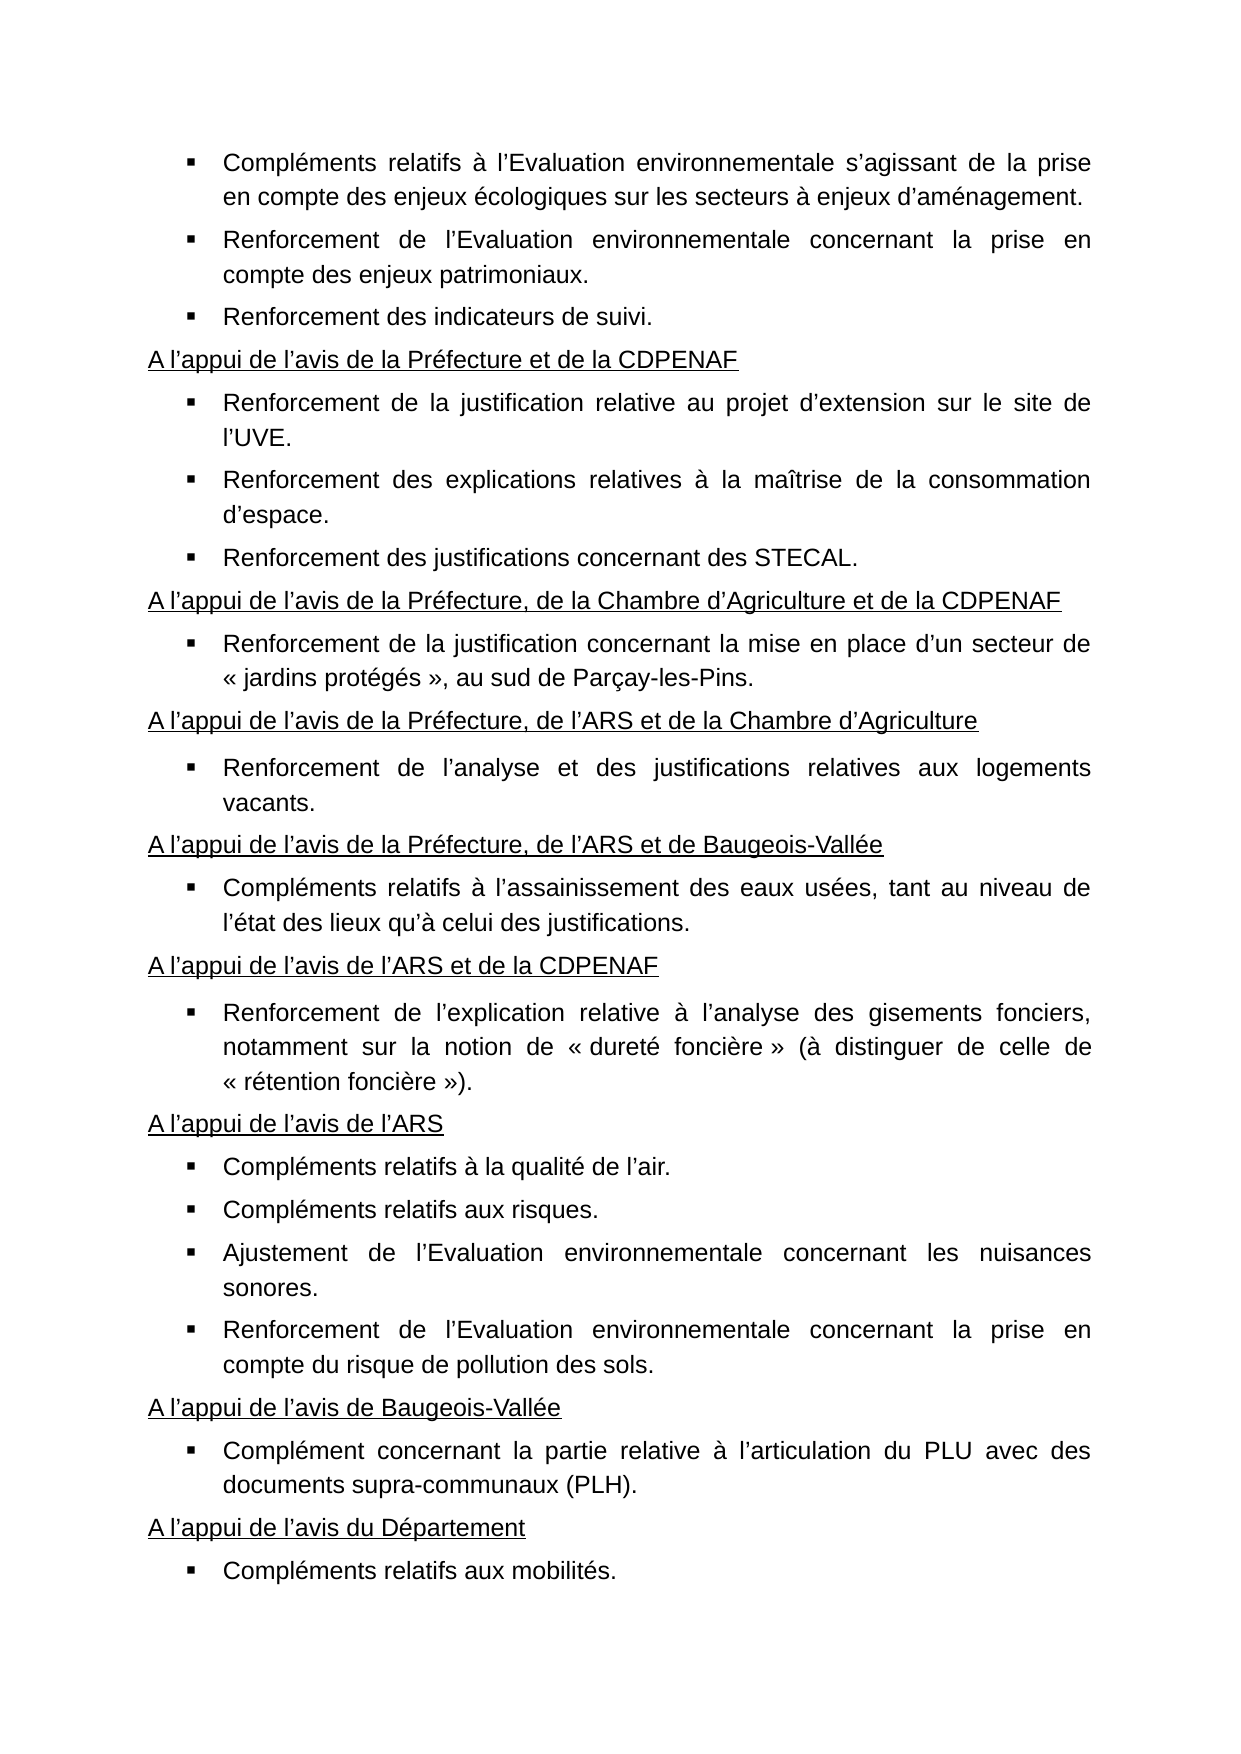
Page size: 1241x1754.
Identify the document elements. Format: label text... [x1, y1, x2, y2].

list A l’appui de l’avis de l’ARS [148, 1109, 1093, 1138]
subtitle Renforcement de l’explication relative à l’analyse des gisements fonciers, notamment sur la notion de « dureté foncière » (à distinguer de celle de « rétention foncière »). [185, 998, 1093, 1095]
list A l’appui de l’avis de Baugeois-Vallée [148, 1393, 1093, 1422]
list Compléments relatifs à l’assainissement des eaux usées, tant au niveau de l’état des lieux qu’à celui des justifications. [185, 873, 1093, 937]
list Renforcement des explications relatives à la maîtrise de la consommation d’espace. [185, 466, 1093, 529]
list Compléments relatifs aux mobilités. [185, 1556, 1093, 1585]
list A l’appui de l’avis de la Préfecture, de l’ARS et de la Chambre d’Agriculture [148, 706, 1093, 735]
list Renforcement de l’Evaluation environnementale concernant la prise en compte du risque de pollution des sols. [185, 1316, 1093, 1379]
list Renforcement de la justification concernant la mise en place d’un secteur de « jardins protégés », au sud de Parçay-les-Pins. [185, 629, 1093, 692]
list A l’appui de l’avis de la Préfecture, de l’ARS et de Baugeois-Vallée [148, 830, 1093, 859]
subtitle Renforcement de l’analyse et des justifications relatives aux logements vacants. [185, 753, 1093, 816]
list Compléments relatifs à l’Evaluation environnementale s’agissant de la prise en compte des enjeux écologiques sur les secteurs à enjeux d’aménagement. [185, 148, 1093, 211]
list A l’appui de l’avis de la Préfecture, de la Chambre d’Agriculture et de la CDPENAF [148, 586, 1093, 614]
list A l’appui de l’avis de la Préfecture et de la CDPENAF [148, 345, 1093, 374]
list A l’appui de l’avis du Département [148, 1513, 1093, 1542]
list Compléments relatifs à la qualité de l’air. [185, 1152, 1093, 1181]
list Renforcement des justifications concernant des STECAL. [185, 543, 1093, 572]
list A l’appui de l’avis de l’ARS et de la CDPENAF [148, 951, 1093, 979]
list Ajustement de l’Evaluation environnementale concernant les nuisances sonores. [185, 1238, 1093, 1301]
list Compléments relatifs aux risques. [185, 1195, 1093, 1224]
list Renforcement de la justification relative au projet d’extension sur le site de l’UVE. [185, 388, 1093, 451]
list Complément concernant la partie relative à l’articulation du PLU avec des documents supra-communaux (PLH). [185, 1436, 1093, 1499]
list Renforcement de l’Evaluation environnementale concernant la prise en compte des enjeux patrimoniaux. [185, 225, 1093, 288]
list Renforcement des indicateurs de suivi. [185, 302, 1093, 331]
